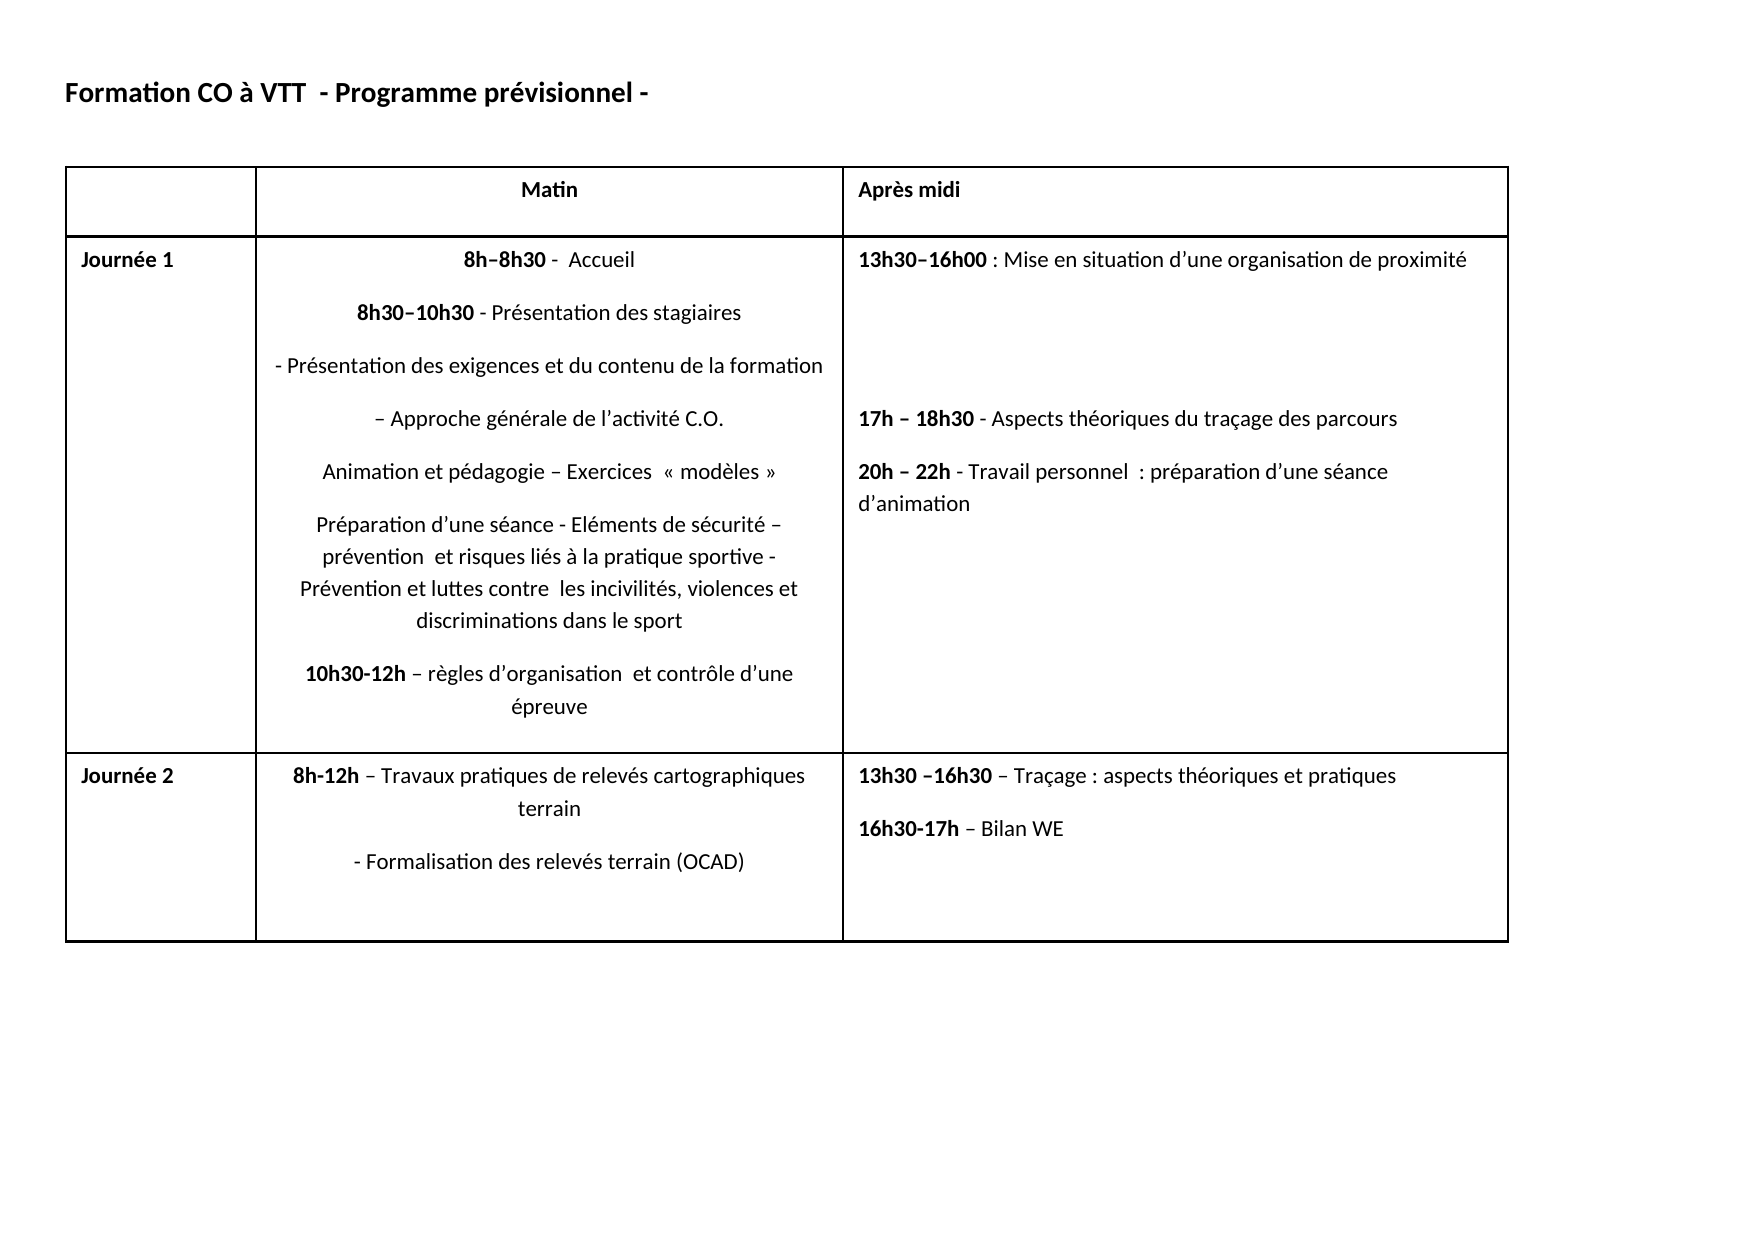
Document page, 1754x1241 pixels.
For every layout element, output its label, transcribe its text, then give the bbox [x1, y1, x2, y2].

table_cell Journée 2 [67, 754, 255, 940]
table_cell 13h30 –16h30 – Traçage : aspects théoriques et pratiques 16h30-17h – Bilan WE [844, 754, 1507, 940]
table_cell Journée 1 [67, 238, 255, 752]
table_cell 13h30–16h00 : Mise en situation d’une organisation de proximité 17h – 18h30 - Aspects théoriques du traçage des parcours 20h – 22h - Travail personnel : préparation d’une séance d’animation [844, 238, 1507, 752]
table_cell 8h-12h – Travaux pratiques de relevés cartographiques terrain - Formalisation des relevés terrain (OCAD) [257, 754, 842, 940]
table_header Matin [257, 168, 842, 235]
table_header Après midi [844, 168, 1507, 235]
table_header [67, 168, 255, 235]
table_cell 8h–8h30 - Accueil 8h30–10h30 - Présentation des stagiaires - Présentation des exigences et du contenu de la formation – Approche générale de l’activité C.O. Animation et pédagogie – Exercices « modèles » Préparation d’une séance - Eléments de sécurité – prévention et risques liés à la pratique sportive - Prévention et luttes contre les incivilités, violences et discriminations dans le sport 10h30-12h – règles d’organisation et contrôle d’une épreuve [257, 238, 842, 752]
